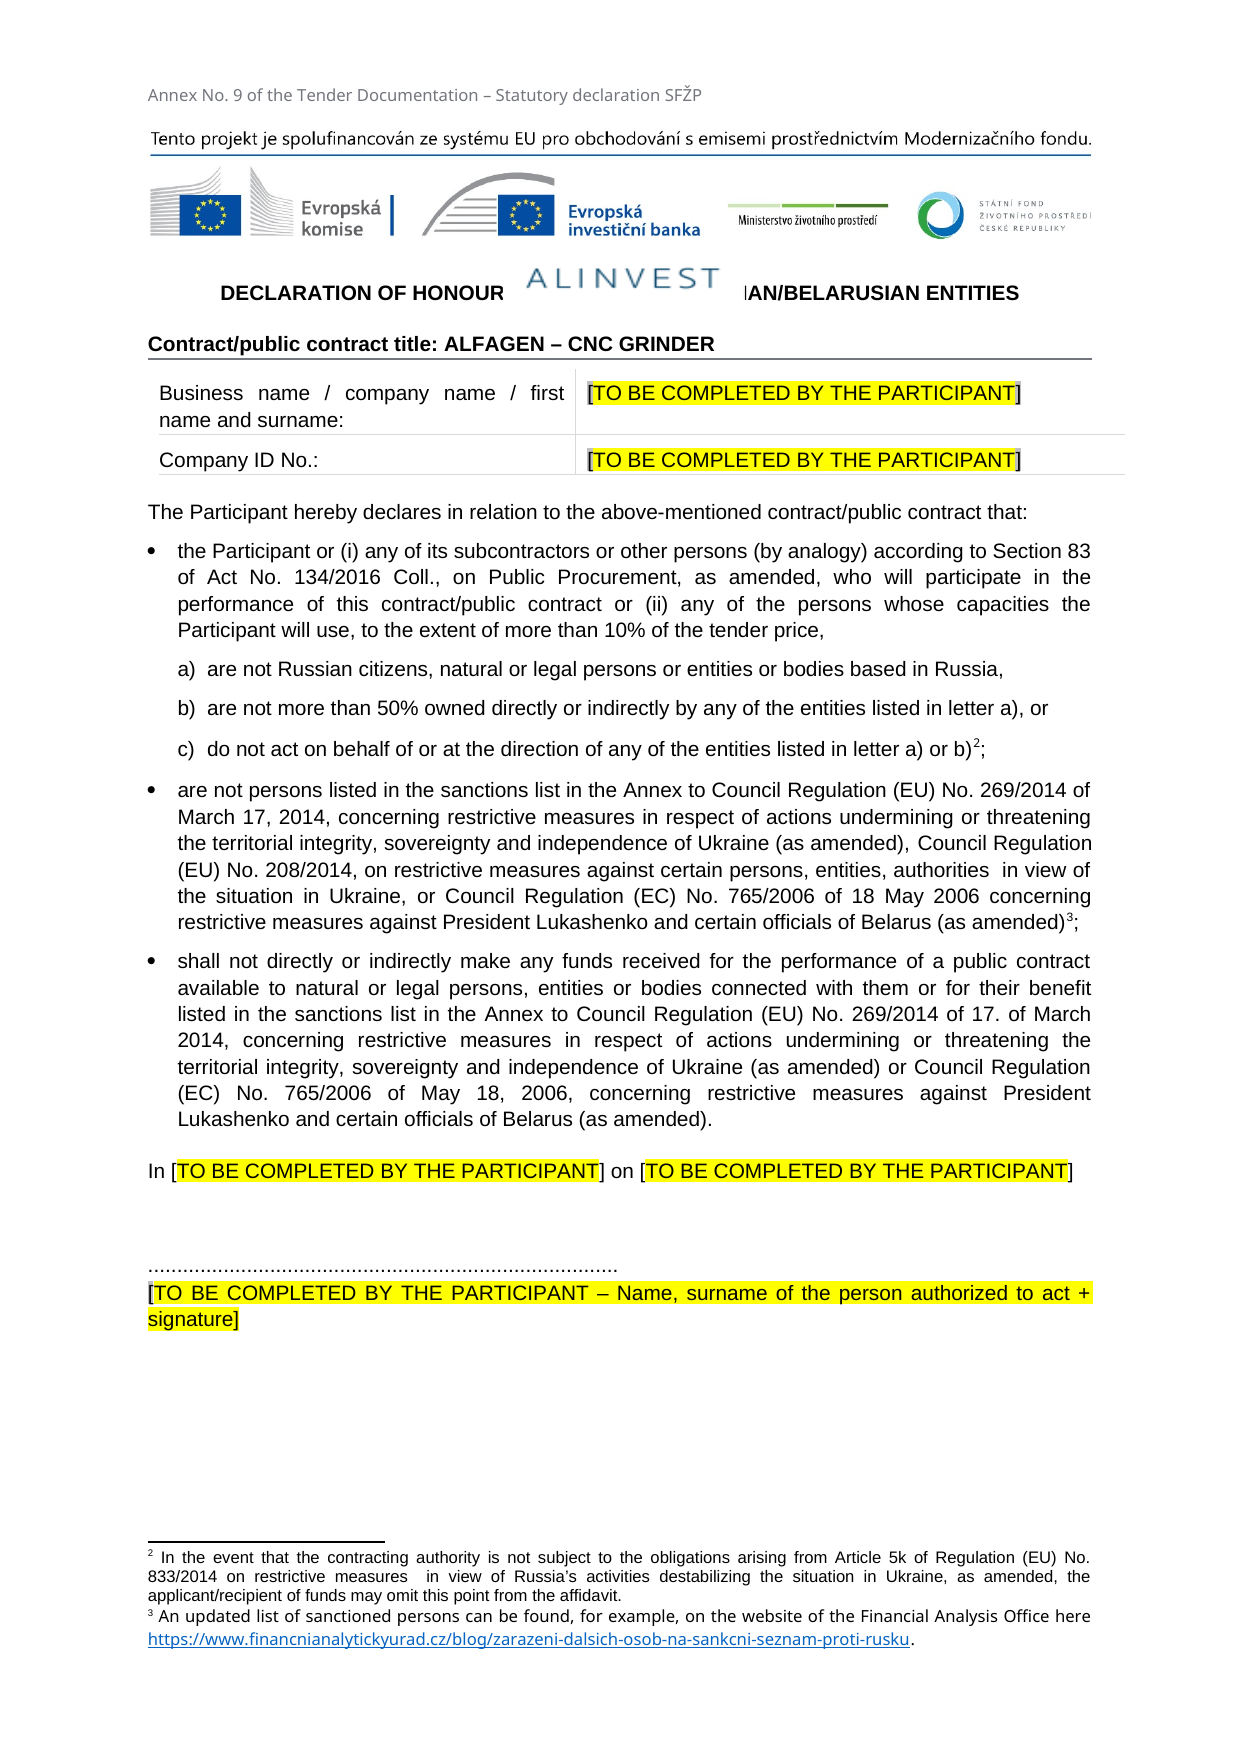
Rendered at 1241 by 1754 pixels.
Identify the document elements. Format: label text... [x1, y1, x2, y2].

text Contract/public contract title: ALFAGEN – CNC GRINDER [148, 332, 1092, 358]
table_header [TO BE COMPLETED BY THE PARTICIPANT] [576, 369, 1125, 434]
list are not more than 50% owned directly or indirectly by any of the entities listed in letter a), or [177, 696, 1092, 719]
list do not act on behalf of or at the direction of any of the entities listed in letter a) or b); [177, 734, 1092, 763]
table_header Business name / company name / first name and surname: [159, 369, 575, 434]
table_cell [TO BE COMPLETED BY THE PARTICIPANT] [576, 435, 1125, 474]
list shall not directly or indirectly make any funds received for the performance of a public contract available to natural or legal persons, entities or bodies connected with them or for their benefit listed in the sanctions list in the Annex to Council Regulation (EU) No. 269/2014 of 17. of March 2014, concerning restrictive measures in respect of actions undermining or threatening the territorial integrity, sovereignty and independence of Ukraine (as amended) or Council Regulation (EC) No. 765/2006 of May 18, 2006, concerning restrictive measures against President Lukashenko and certain officials of Belarus (as amended). [148, 949, 1092, 1131]
table_cell Company ID No.: [159, 435, 575, 474]
list are not Russian citizens, natural or legal persons or entities or bodies based in Russia, [177, 657, 1092, 681]
list the Participant or (i) any of its subcontractors or other persons (by analogy) according to Section 83 of Act No. 134/2016 Coll., on Public Procurement, as amended, who will participate in the performance of this contract/public contract or (ii) any of the persons whose capacities the Participant will use, to the extent of more than 10% of the tender price, [148, 539, 1092, 642]
text DECLARATION OF HONOUR IN RELATION TO RUSSIAN/BELARUSIAN ENTITIES [148, 281, 502, 304]
text [TO BE COMPLETED BY THE PARTICIPANT – Name, surname of the person authorized to act + signature] [148, 1287, 1092, 1331]
picture [147, 128, 1093, 240]
text DECLARATION OF HONOUR IN RELATION TO RUSSIAN/BELARUSIAN ENTITIES [745, 281, 1092, 304]
list are not persons listed in the sanctions list in the Annex to Council Regulation (EU) No. 269/2014 of March 17, 2014, concerning restrictive measures in respect of actions undermining or threatening the territorial integrity, sovereignty and independence of Ukraine (as amended), Council Regulation (EU) No. 208/2014, on restrictive measures against certain persons, entities, authorities in view of the situation in Ukraine, or Council Regulation (EC) No. 765/2006 of 18 May 2006 concerning restrictive measures against President Lukashenko and certain officials of Belarus (as amended); [148, 778, 1092, 934]
text In [TO BE COMPLETED BY THE PARTICIPANT] on [TO BE COMPLETED BY THE PARTICIPANT] [148, 1158, 1092, 1182]
subtitle The Participant hereby declares in relation to the above-mentioned contract/public contract that: [148, 500, 1092, 524]
